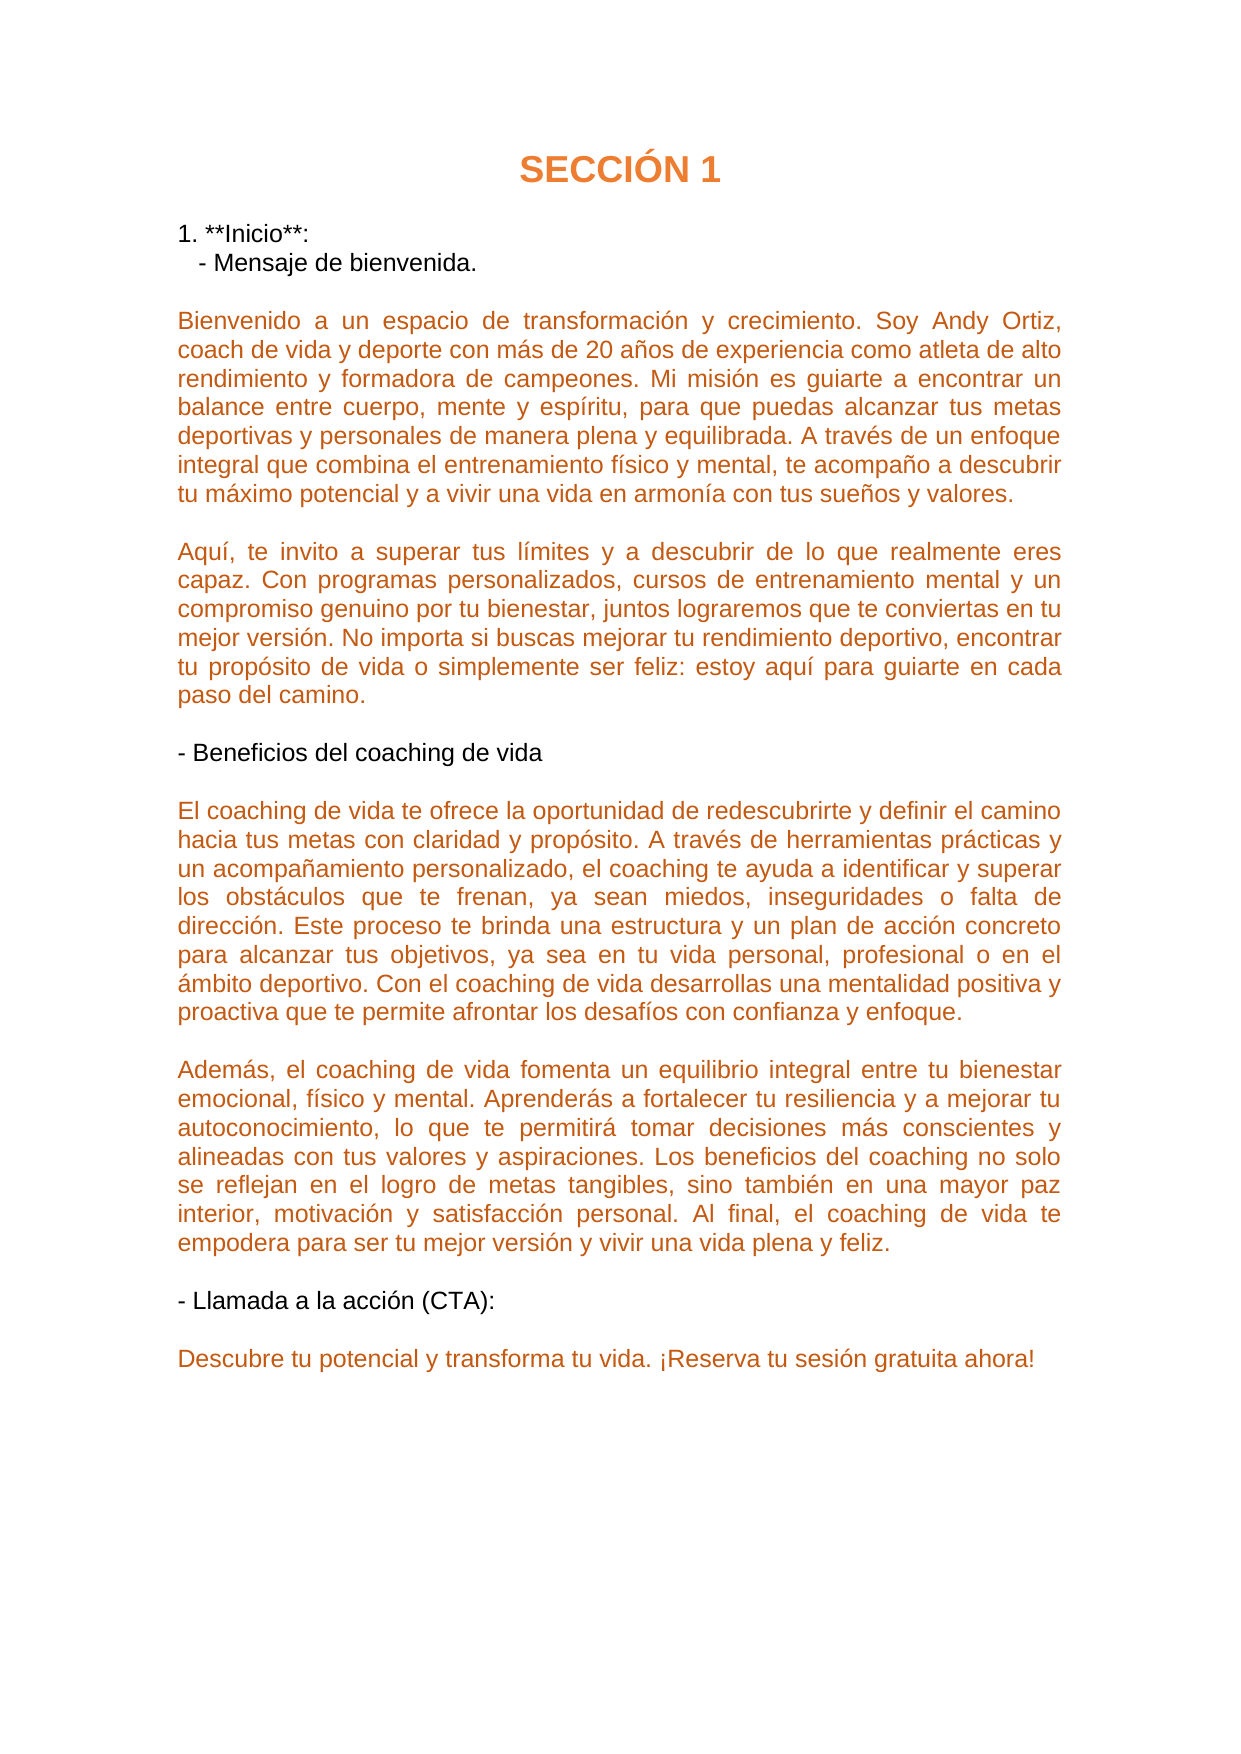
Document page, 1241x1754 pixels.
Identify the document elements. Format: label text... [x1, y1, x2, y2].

text SECCIÓN 1 [177, 148, 1063, 191]
text 1. **Inicio**: [177, 219, 1063, 248]
text Bienvenido a un espacio de transformación y crecimiento. Soy Andy Ortiz, coach de vida y deporte con más de 20 años de experiencia como atleta de alto rendimiento y formadora de campeones. Mi misión es guiarte a encontrar un balance entre cuerpo, mente y espíritu, para que puedas alcanzar tus metas deportivas y personales de manera plena y equilibrada. A través de un enfoque integral que combina el entrenamiento físico y mental, te acompaño a descubrir tu máximo potencial y a vivir una vida en armonía con tus sueños y valores. [177, 306, 1063, 507]
text Aquí, te invito a superar tus límites y a descubrir de lo que realmente eres capaz. Con programas personalizados, cursos de entrenamiento mental y un compromiso genuino por tu bienestar, juntos lograremos que te conviertas en tu mejor versión. No importa si buscas mejorar tu rendimiento deportivo, encontrar tu propósito de vida o simplemente ser feliz: estoy aquí para guiarte en cada paso del camino. [177, 537, 1063, 709]
text - Beneficios del coaching de vida [177, 738, 1063, 767]
text Descubre tu potencial y transforma tu vida. ¡Reserva tu sesión gratuita ahora! [177, 1344, 1063, 1372]
text - Llamada a la acción (CTA): [177, 1286, 1063, 1314]
text El coaching de vida te ofrece la oportunidad de redescubrirte y definir el camino hacia tus metas con claridad y propósito. A través de herramientas prácticas y un acompañamiento personalizado, el coaching te ayuda a identificar y superar los obstáculos que te frenan, ya sean miedos, inseguridades o falta de dirección. Este proceso te brinda una estructura y un plan de acción concreto para alcanzar tus objetivos, ya sea en tu vida personal, profesional o en el ámbito deportivo. Con el coaching de vida desarrollas una mentalidad positiva y proactiva que te permite afrontar los desafíos con confianza y enfoque. [177, 796, 1063, 1026]
text - Mensaje de bienvenida. [177, 248, 1063, 277]
text Además, el coaching de vida fomenta un equilibrio integral entre tu bienestar emocional, físico y mental. Aprenderás a fortalecer tu resiliencia y a mejorar tu autoconocimiento, lo que te permitirá tomar decisiones más conscientes y alineadas con tus valores y aspiraciones. Los beneficios del coaching no solo se reflejan en el logro de metas tangibles, sino también en una mayor paz interior, motivación y satisfacción personal. Al final, el coaching de vida te empodera para ser tu mejor versión y vivir una vida plena y feliz. [177, 1055, 1063, 1257]
